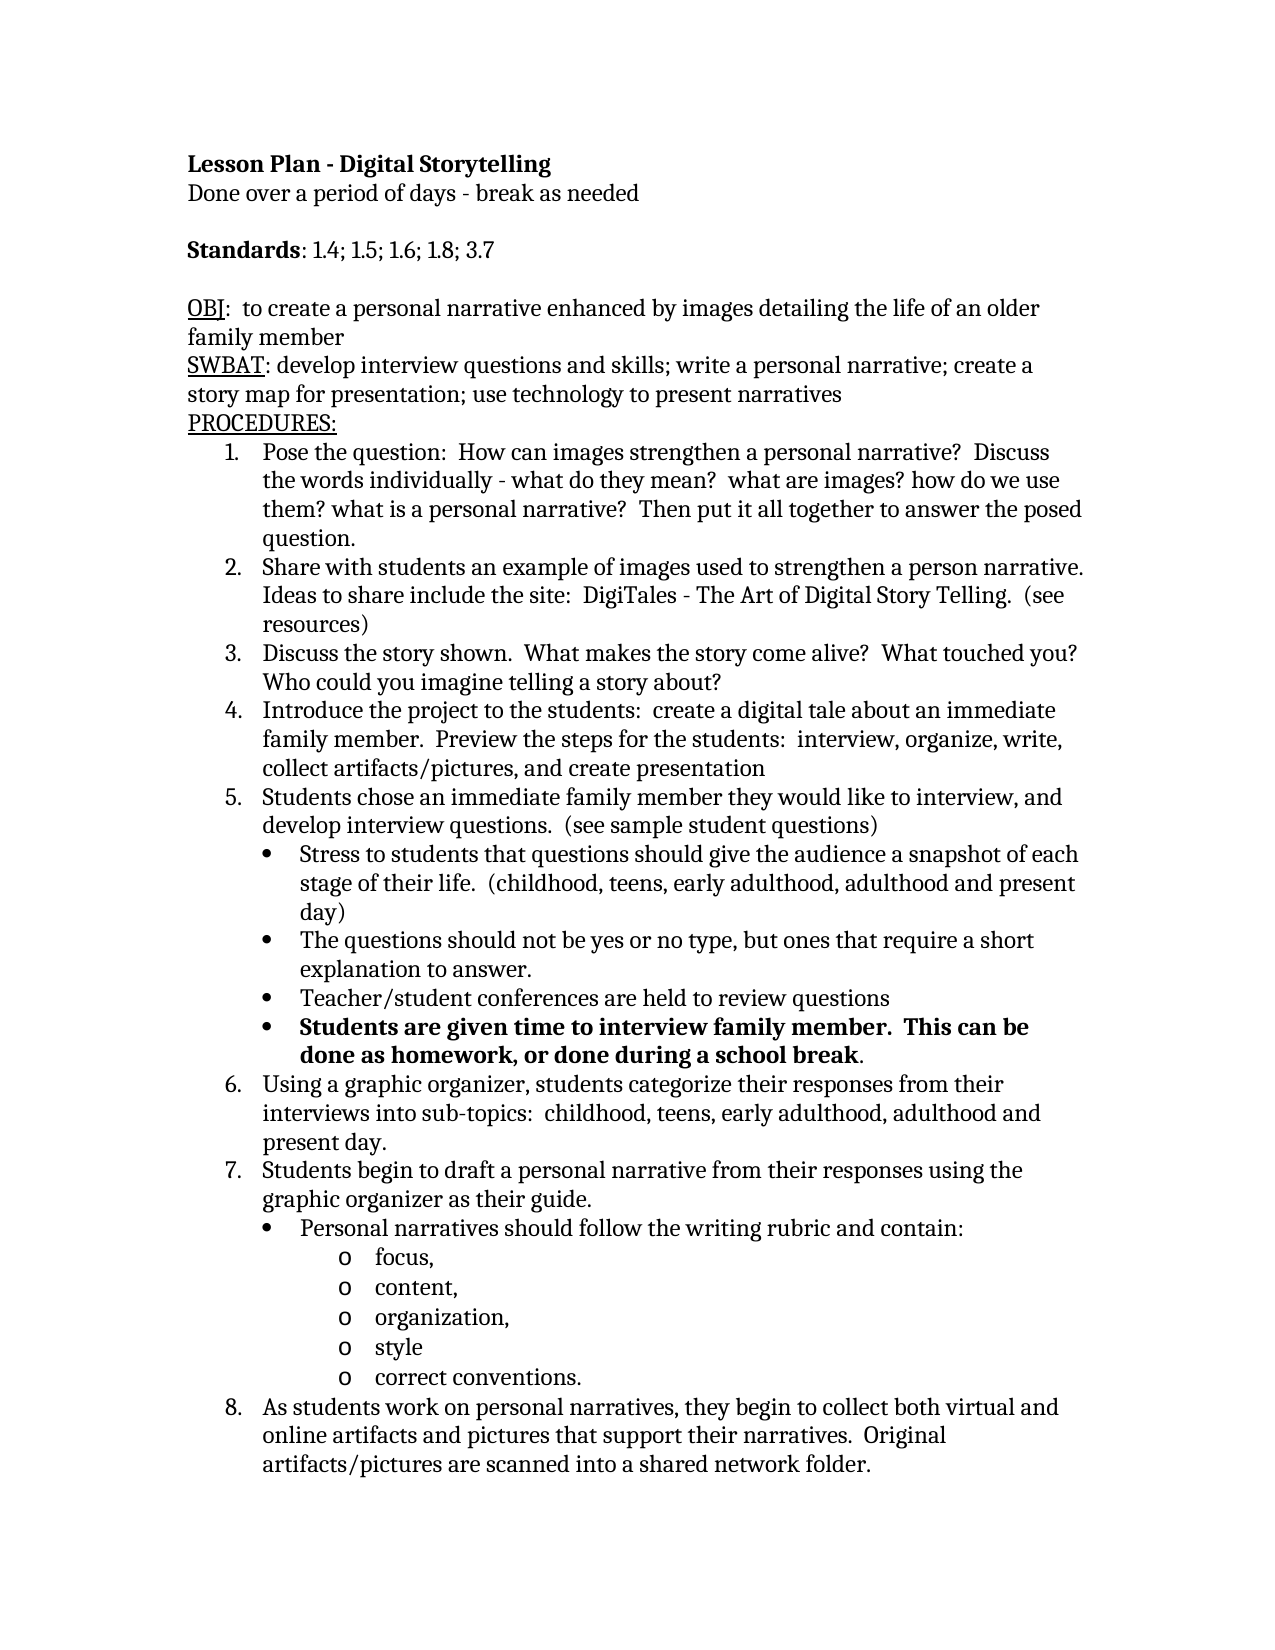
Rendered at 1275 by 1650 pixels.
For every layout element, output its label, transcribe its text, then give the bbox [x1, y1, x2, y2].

list Introduce the project to the students: create a digital tale about an immediate family member. Preview the steps for the students: interview, organize, write, collect artifacts/pictures, and create presentation [225, 696, 1087, 782]
list Personal narratives should follow the writing rubric and contain: [262, 1214, 1087, 1242]
list Stress to students that questions should give the audience a snapshot of each stage of their life. (childhood, teens, early adulthood, adulthood and present day) [262, 840, 1087, 926]
text OBJ: to create a personal narrative enhanced by images detailing the life of an older family member [187, 294, 1087, 351]
list focus, [337, 1242, 1087, 1272]
list Share with students an example of images used to strengthen a person narrative. Ideas to share include the site: DigiTales - The Art of Digital Story Telling. (see resources) [225, 552, 1087, 639]
list Students begin to draft a personal narrative from their responses using the graphic organizer as their guide. [225, 1156, 1087, 1214]
list Teacher/student conferences are held to review questions [262, 984, 1087, 1012]
list organization, [337, 1302, 1087, 1332]
text Lesson Plan - Digital Storytelling [187, 150, 1087, 179]
list Discuss the story shown. What makes the story come alive? What touched you? Who could you imagine telling a story about? [225, 639, 1087, 696]
list style [337, 1332, 1087, 1362]
text PROCEDURES: [187, 409, 1087, 437]
text Standards: 1.4; 1.5; 1.6; 1.8; 3.7 [187, 236, 1087, 265]
list content, [337, 1272, 1087, 1302]
text SWBAT: develop interview questions and skills; write a personal narrative; create a story map for presentation; use technology to present narratives [187, 351, 1087, 409]
list As students work on personal narratives, they begin to collect both virtual and online artifacts and pictures that support their narratives. Original artifacts/pictures are scanned into a shared network folder. [225, 1392, 1087, 1479]
list Students chose an immediate family member they would like to interview, and develop interview questions. (see sample student questions) [225, 782, 1087, 840]
text Done over a period of days - break as needed [187, 179, 1087, 207]
list The questions should not be yes or no type, but ones that require a short explanation to answer. [262, 926, 1087, 984]
list correct conventions. [337, 1362, 1087, 1392]
list Pose the question: How can images strengthen a personal narrative? Discuss the words individually - what do they mean? what are images? how do we use them? what is a personal narrative? Then put it all together to answer the posed question. [225, 437, 1087, 552]
list Using a graphic organizer, students categorize their responses from their interviews into sub-topics: childhood, teens, early adulthood, adulthood and present day. [225, 1070, 1087, 1156]
list Students are given time to interview family member. This can be done as homework, or done during a school break. [262, 1012, 1087, 1070]
